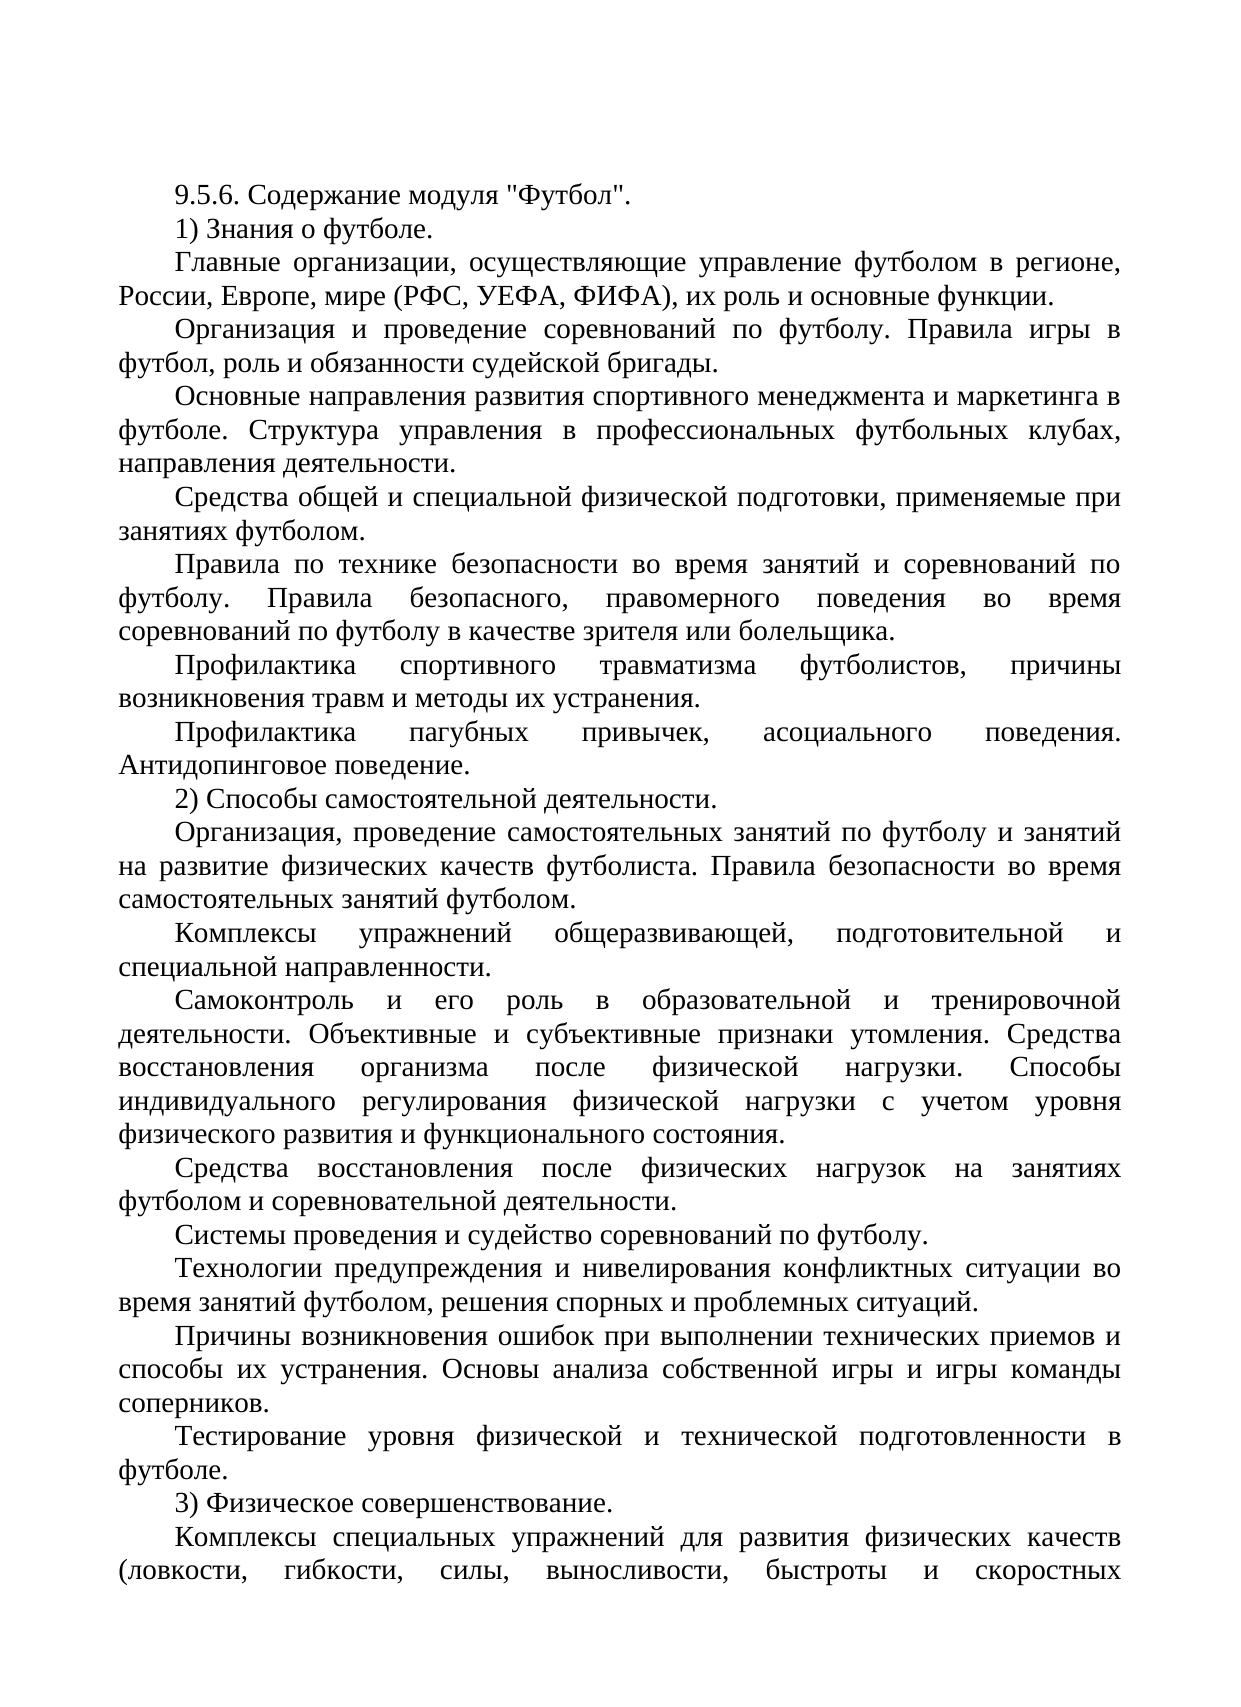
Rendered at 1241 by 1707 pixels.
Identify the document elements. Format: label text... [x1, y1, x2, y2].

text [118, 1519, 1122, 1586]
text Средства общей и специальной физической подготовки, применяемые при занятиях футболом. [118, 479, 1122, 546]
text Правила по технике безопасности во время занятий и соревнований по футболу. Правила безопасного, правомерного поведения во время соревнований по футболу в качестве зрителя или болельщика. [118, 546, 1122, 647]
text 1) Знания о футболе. [118, 211, 1122, 244]
text Организация и проведение соревнований по футболу. Правила игры в футбол, роль и обязанности судейской бригады. [118, 311, 1122, 378]
text Основные направления развития спортивного менеджмента и маркетинга в футболе. Структура управления в профессиональных футбольных клубах, направления деятельности. [118, 378, 1122, 479]
text Комплексы упражнений общеразвивающей, подготовительной и специальной направленности. [118, 915, 1122, 982]
text Причины возникновения ошибок при выполнении технических приемов и способы их устранения. Основы анализа собственной игры и игры команды соперников. [118, 1318, 1122, 1418]
text Системы проведения и судейство соревнований по футболу. [118, 1217, 1122, 1251]
text Самоконтроль и его роль в образовательной и тренировочной деятельности. Объективные и субъективные признаки утомления. Средства восстановления организма после физической нагрузки. Способы индивидуального регулирования физической нагрузки с учетом уровня физического развития и функционального состояния. [118, 982, 1122, 1150]
text Профилактика пагубных привычек, асоциального поведения. Антидопинговое поведение. [118, 714, 1122, 781]
text Организация, проведение самостоятельных занятий по футболу и занятий на развитие физических качеств футболиста. Правила безопасности во время самостоятельных занятий футболом. [118, 814, 1122, 915]
text Технологии предупреждения и нивелирования конфликтных ситуации во время занятий футболом, решения спорных и проблемных ситуаций. [118, 1251, 1122, 1318]
text Главные организации, осуществляющие управление футболом в регионе, России, Европе, мире (РФС, УЕФА, ФИФА), их роль и основные функции. [118, 244, 1122, 311]
text 9.5.6. Содержание модуля "Футбол". [118, 177, 1122, 211]
text Тестирование уровня физической и технической подготовленности в футболе. [118, 1418, 1122, 1485]
text 3) Физическое совершенствование. [118, 1485, 1122, 1519]
text 2) Способы самостоятельной деятельности. [118, 781, 1122, 814]
text Профилактика спортивного травматизма футболистов, причины возникновения травм и методы их устранения. [118, 647, 1122, 714]
text Средства восстановления после физических нагрузок на занятиях футболом и соревновательной деятельности. [118, 1150, 1122, 1217]
